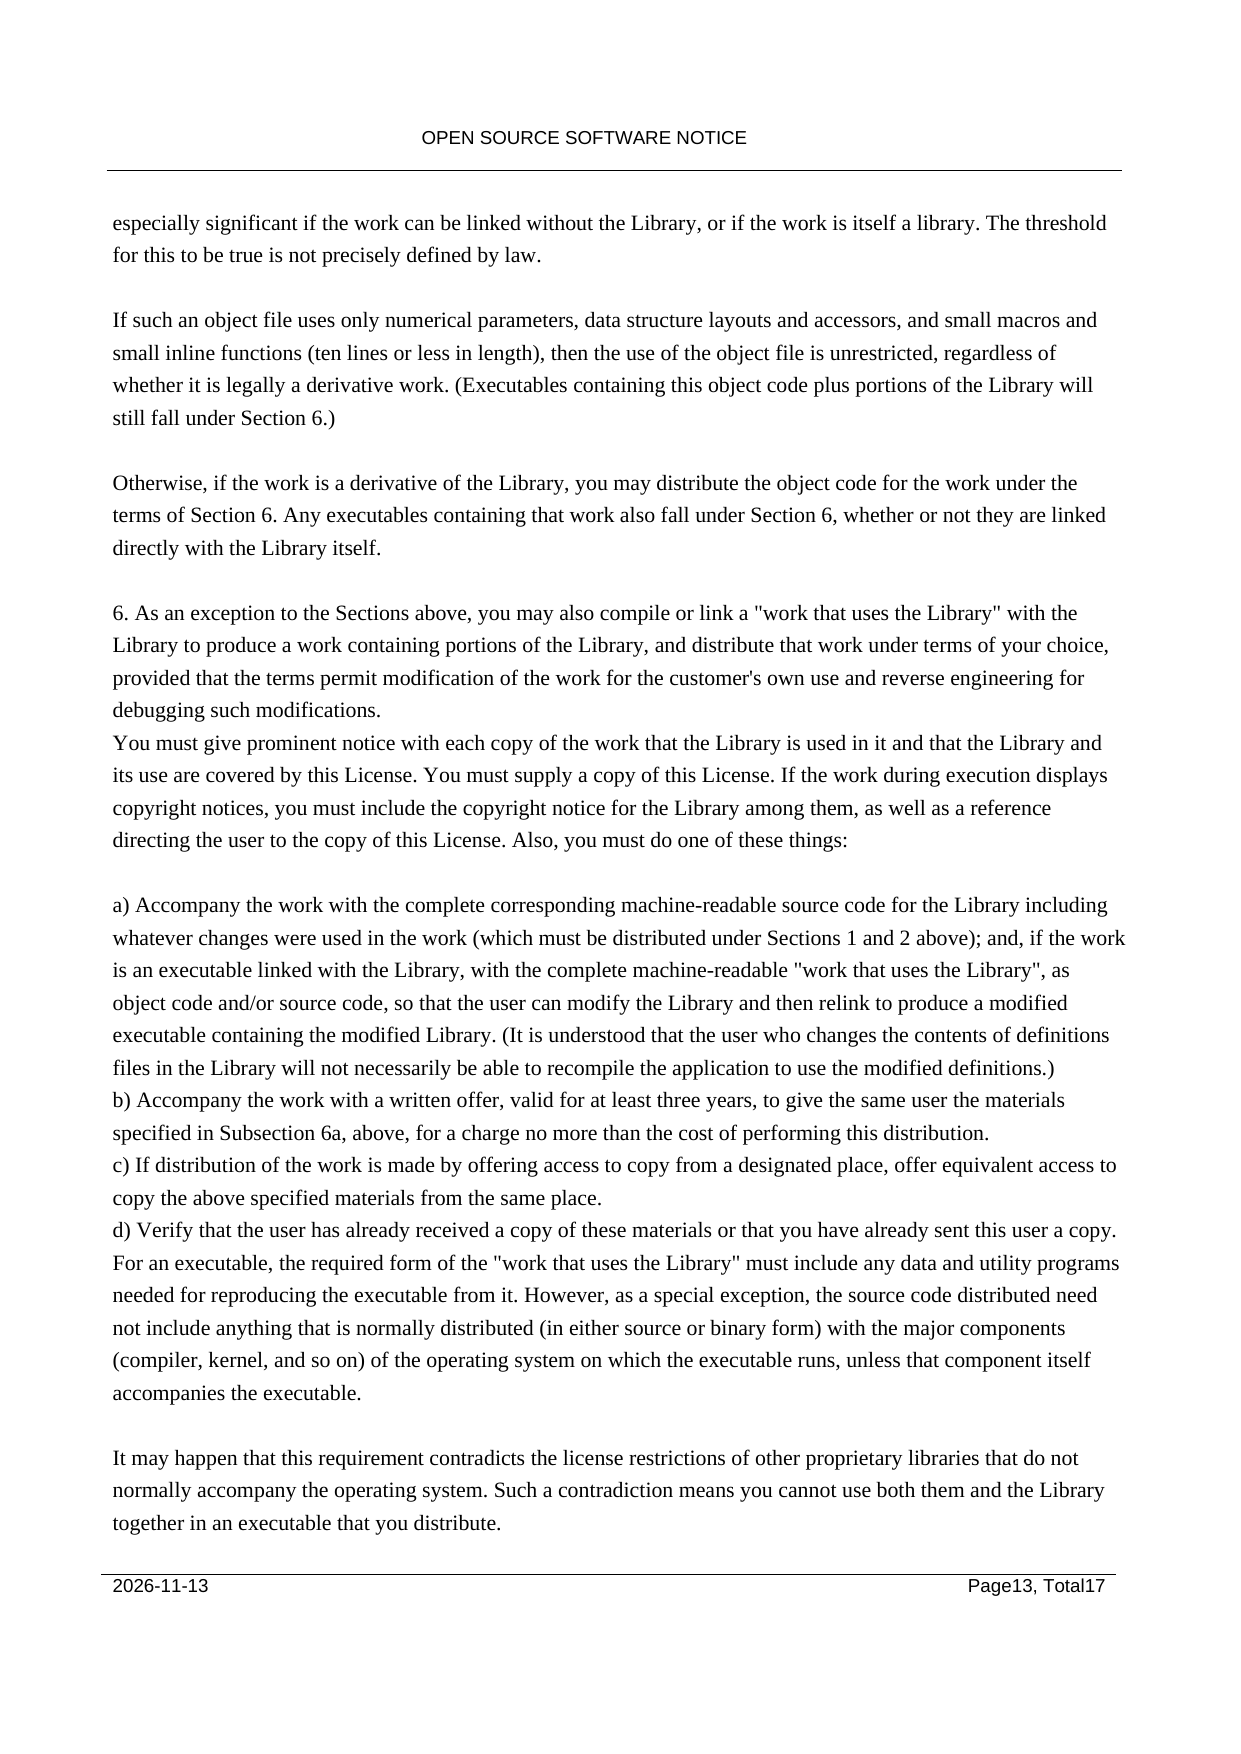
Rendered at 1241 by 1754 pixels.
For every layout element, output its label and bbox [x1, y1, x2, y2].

text [112, 206, 1128, 1539]
